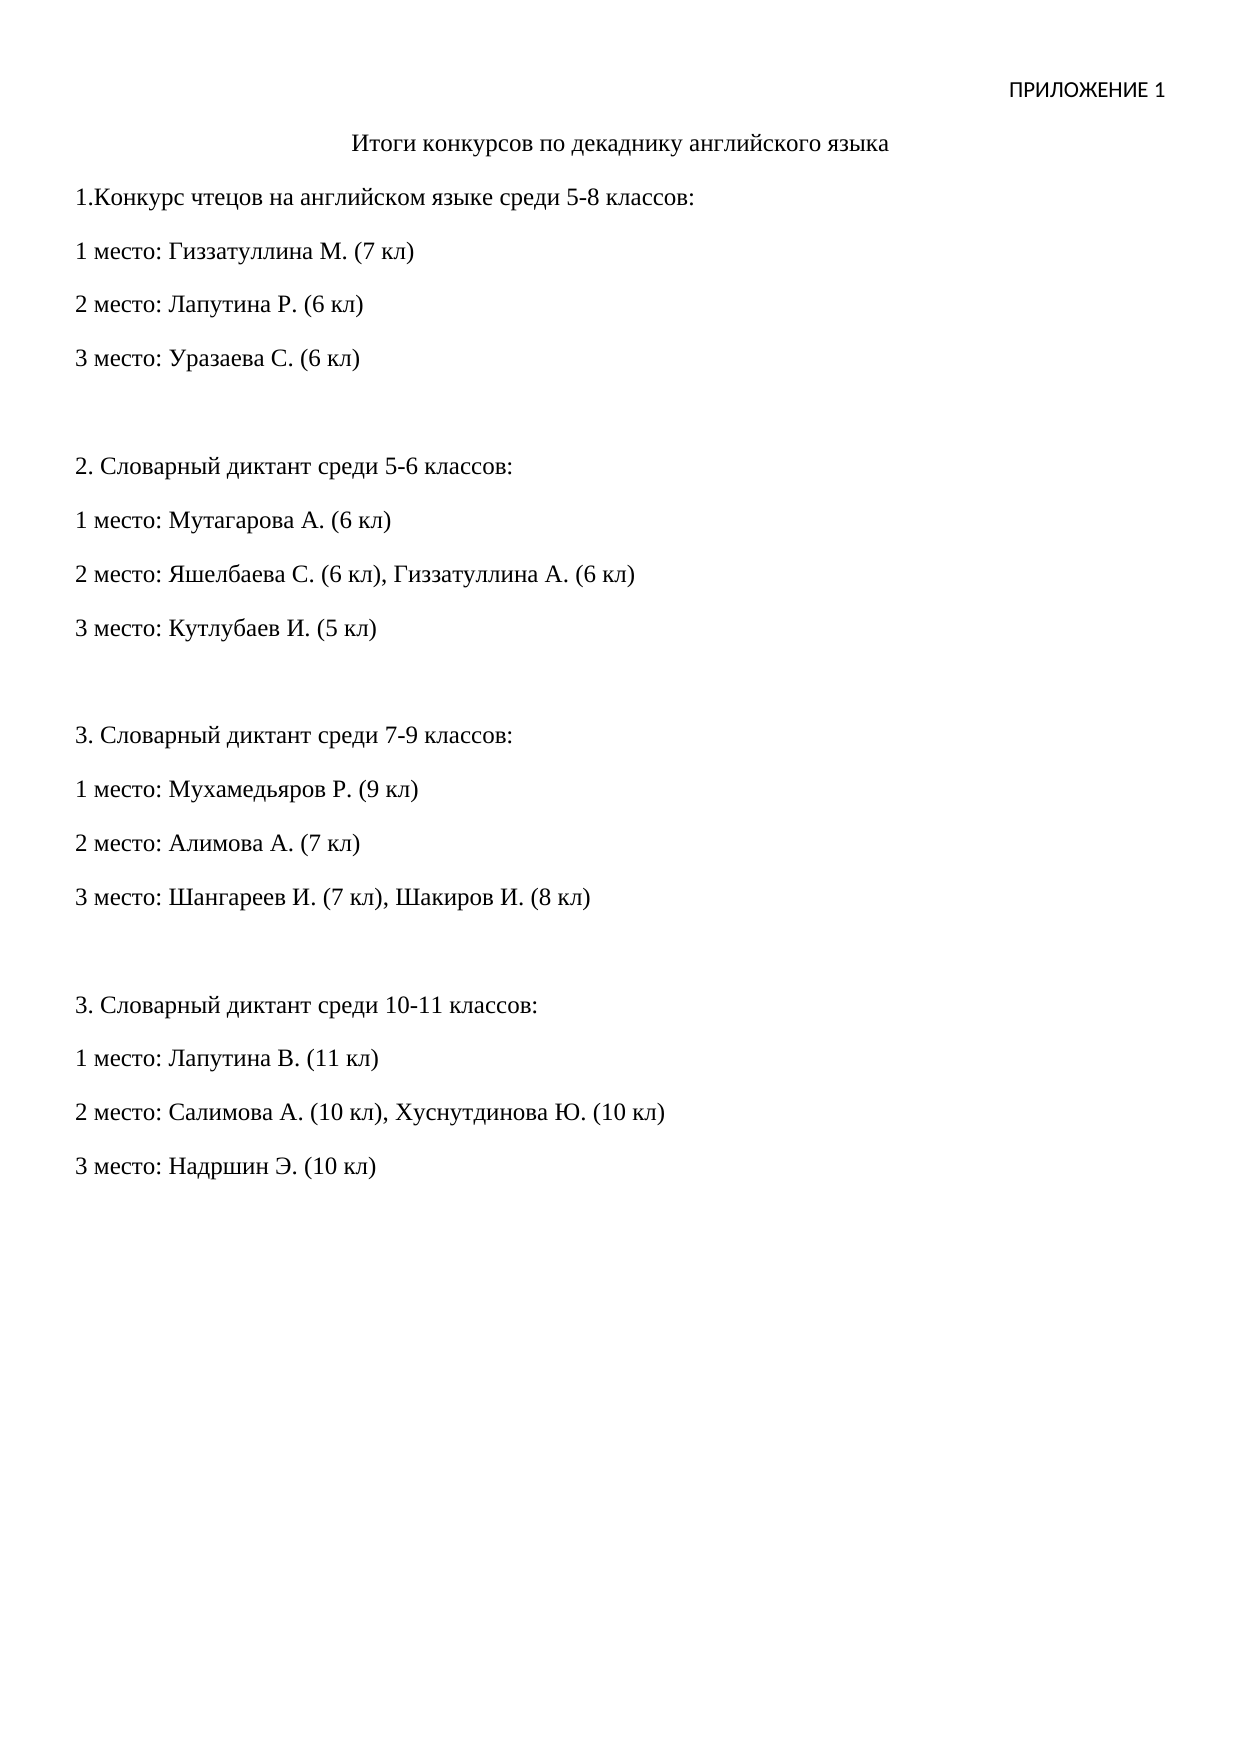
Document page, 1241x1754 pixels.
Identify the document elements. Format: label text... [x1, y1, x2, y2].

text 3 место: Шангареев И. (7 кл), Шакиров И. (8 кл) [75, 882, 1165, 911]
text 2 место: Яшелбаева С. (6 кл), Гиззатуллина А. (6 кл) [75, 559, 1165, 588]
text 3. Словарный диктант среди 7-9 классов: [75, 720, 1165, 749]
text 1 место: Мутагарова А. (6 кл) [75, 505, 1165, 534]
text 1 место: Гиззатуллина М. (7 кл) [75, 236, 1165, 264]
text 3 место: Кутлубаев И. (5 кл) [75, 613, 1165, 641]
text 2. Словарный диктант среди 5-6 классов: [75, 451, 1165, 480]
text Итоги конкурсов по декаднику английского языка [75, 128, 1165, 157]
text 2 место: Алимова А. (7 кл) [75, 828, 1165, 857]
text 1 место: Лапутина В. (11 кл) [75, 1043, 1165, 1072]
text ПРИЛОЖЕНИЕ 1 [75, 75, 1165, 103]
text 1.Конкурс чтецов на английском языке среди 5-8 классов: [75, 182, 1165, 211]
text 2 место: Салимова А. (10 кл), Хуснутдинова Ю. (10 кл) [75, 1097, 1165, 1126]
text 3. Словарный диктант среди 10-11 классов: [75, 990, 1165, 1018]
text 1 место: Мухамедьяров Р. (9 кл) [75, 774, 1165, 803]
text 2 место: Лапутина Р. (6 кл) [75, 289, 1165, 318]
text 3 место: Надршин Э. (10 кл) [75, 1151, 1165, 1180]
text 3 место: Уразаева С. (6 кл) [75, 343, 1165, 372]
